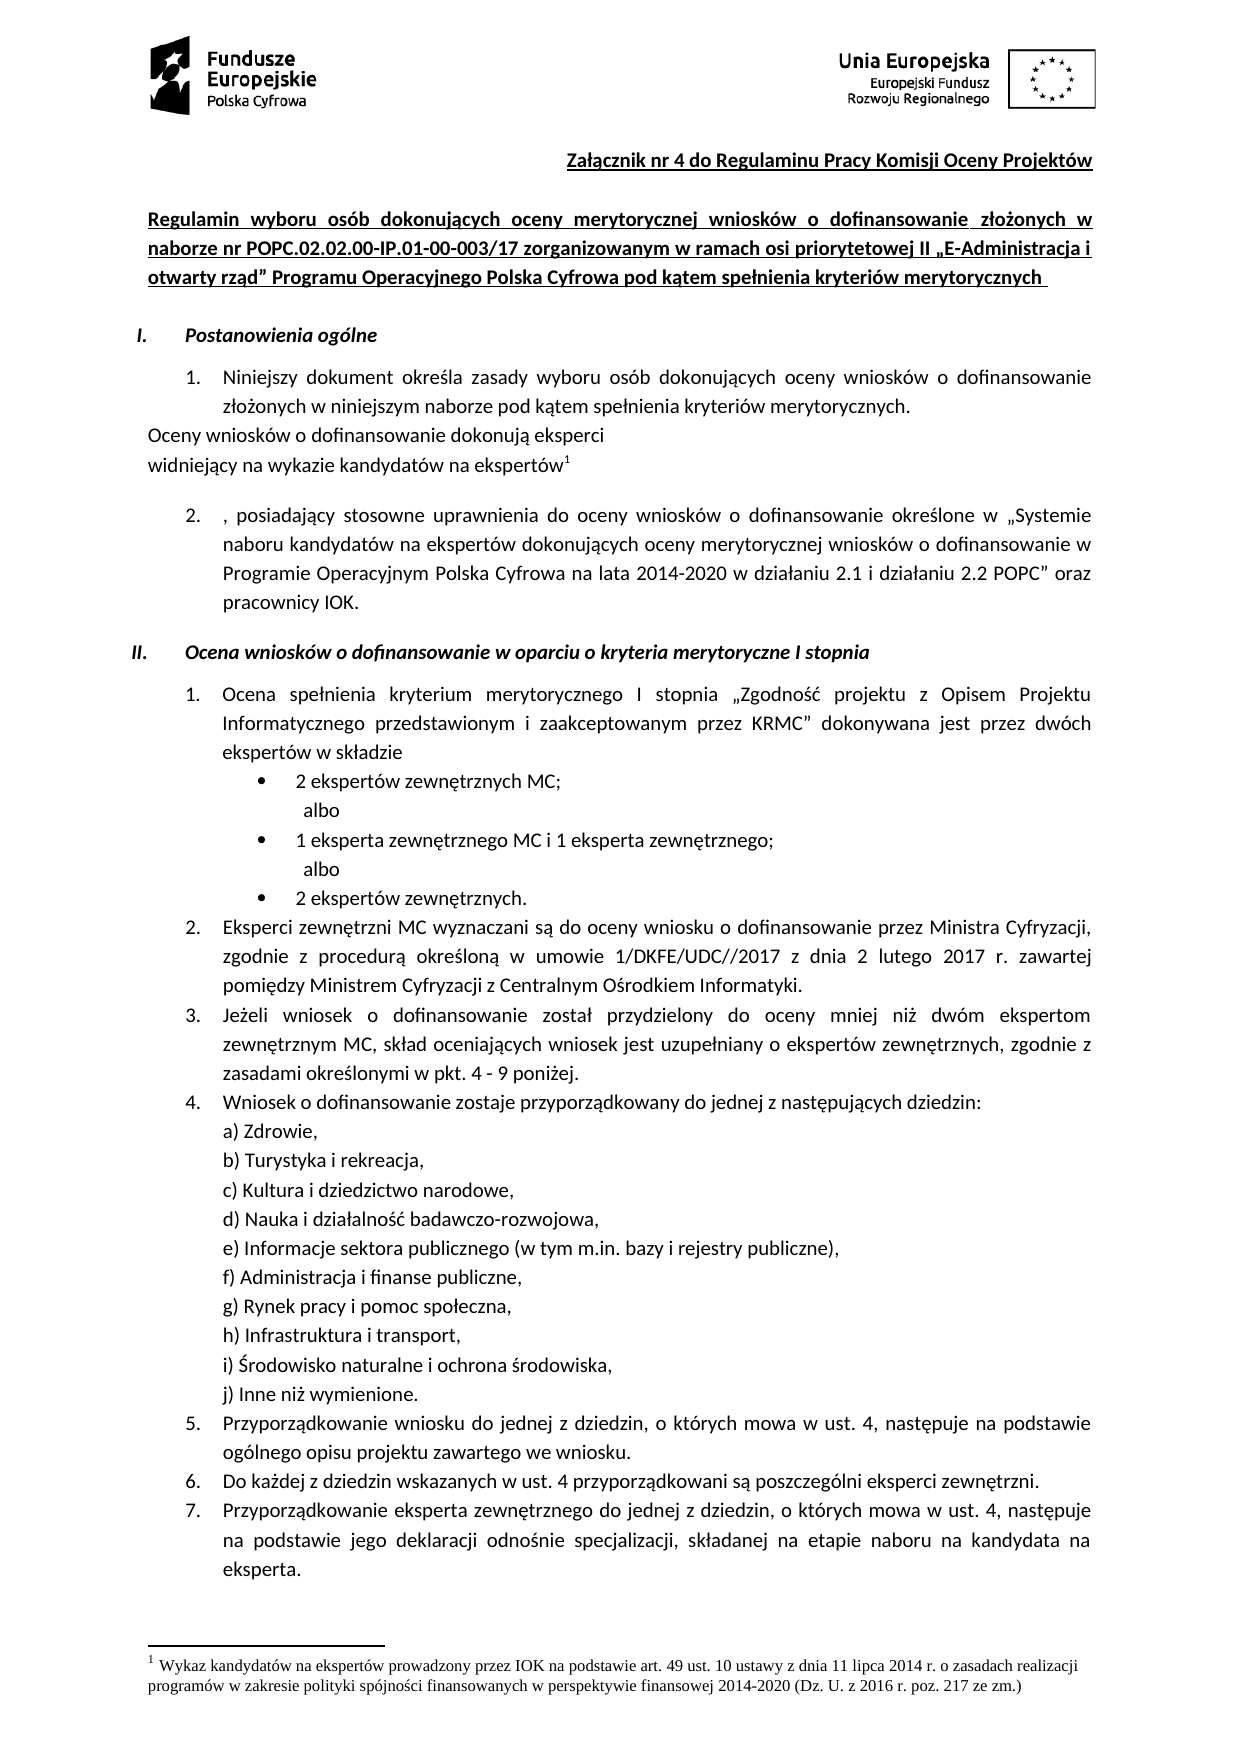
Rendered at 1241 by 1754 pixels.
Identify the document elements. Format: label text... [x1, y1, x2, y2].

list Niniejszy dokument określa zasady wyboru osób dokonujących oceny wniosków o dofinansowanie złożonych w niniejszym naborze pod kątem spełnienia kryteriów merytorycznych. [185, 364, 1093, 419]
list Do każdej z dziedzin wskazanych w ust. 4 przyporządkowani są poszczególni eksperci zewnętrzni. [185, 1468, 1093, 1494]
list j) Inne niż wymienione. [223, 1381, 1093, 1406]
list Eksperci zewnętrzni MC wyznaczani są do oceny wniosku o dofinansowanie przez Ministra Cyfryzacji, zgodnie z procedurą określoną w umowie 1/DKFE/UDC//2017 z dnia 2 lutego 2017 r. zawartej pomiędzy Ministrem Cyfryzacji z Centralnym Ośrodkiem Informatyki. [185, 914, 1093, 998]
list i) Środowisko naturalne i ochrona środowiska, [223, 1352, 1093, 1377]
text 1. Ocena spełnienia kryterium merytorycznego I stopnia „Zgodność projektu z Opisem Projektu Informatycznego przedstawionym i zaakceptowanym przez KRMC” dokonywana jest przez dwóch ekspertów w składzie [185, 681, 1093, 765]
list c) Kultura i dziedzictwo narodowe, [223, 1177, 1093, 1202]
subtitle Ocena wniosków o dofinansowanie w oparciu o kryteria merytoryczne I stopnia [148, 639, 1093, 665]
list Oceny wniosków o dofinansowanie dokonują eksperci widniejący na wykazie kandydatów na ekspertów, posiadający stosowne uprawnienia do oceny wniosków o dofinansowanie określone w „Systemie naboru kandydatów na ekspertów dokonujących oceny merytorycznej wniosków o dofinansowanie w Programie Operacyjnym Polska Cyfrowa na lata 2014-2020 w działaniu 2.1 i działaniu 2.2 POPC” oraz pracownicy IOK. [185, 502, 1093, 615]
text Regulamin wyboru osób dokonujących oceny merytorycznej wniosków o dofinansowanie złożonych w naborze nr POPC.02.02.00-IP.01-00-003/17 zorganizowanym w ramach osi priorytetowej II „E-Administracja i otwarty rząd” Programu Operacyjnego Polska Cyfrowa pod kątem spełnienia kryteriów merytorycznych [148, 206, 1093, 228]
list Przyporządkowanie eksperta zewnętrznego do jednej z dziedzin, o których mowa w ust. 4, następuje na podstawie jego deklaracji odnośnie specjalizacji, składanej na etapie naboru na kandydata na eksperta. [185, 1498, 1093, 1581]
list g) Rynek pracy i pomoc społeczna, [223, 1293, 1093, 1319]
text Załącznik nr 4 do Regulaminu Pracy Komisji Oceny Projektów [148, 148, 1093, 173]
list a) Zdrowie, [223, 1118, 1093, 1144]
list e) Informacje sektora publicznego (w tym m.in. bazy i rejestry publiczne), [223, 1235, 1093, 1261]
list 2 ekspertów zewnętrznych MC; [258, 768, 1093, 794]
subtitle Postanowienia ogólne [148, 323, 1093, 348]
list albo [303, 798, 1093, 823]
text Regulamin wyboru osób dokonujących oceny merytorycznej wniosków o dofinansowanie złożonych w naborze nr POPC.02.02.00-IP.01-00-003/17 zorganizowanym w ramach osi priorytetowej II „E-Administracja i otwarty rząd” Programu Operacyjnego Polska Cyfrowa pod kątem spełnienia kryteriów merytorycznych [148, 229, 1093, 290]
list Wniosek o dofinansowanie zostaje przyporządkowany do jednej z następujących dziedzin: [185, 1089, 1093, 1115]
list Przyporządkowanie wniosku do jednej z dziedzin, o których mowa w ust. 4, następuje na podstawie ogólnego opisu projektu zawartego we wniosku. [185, 1410, 1093, 1465]
list h) Infrastruktura i transport, [223, 1323, 1093, 1348]
list 2 ekspertów zewnętrznych. [258, 885, 1093, 911]
list Jeżeli wniosek o dofinansowanie został przydzielony do oceny mniej niż dwóm ekspertom zewnętrznym MC, skład oceniających wniosek jest uzupełniany o ekspertów zewnętrznych, zgodnie z zasadami określonymi w pkt. 4 - 9 poniżej. [185, 1002, 1093, 1086]
picture [150, 36, 1096, 115]
list d) Nauka i działalność badawczo-rozwojowa, [223, 1206, 1093, 1231]
list b) Turystyka i rekreacja, [223, 1148, 1093, 1173]
list 1 eksperta zewnętrznego MC i 1 eksperta zewnętrznego; [258, 827, 1093, 852]
list f) Administracja i finanse publiczne, [223, 1264, 1093, 1290]
list albo [303, 856, 1093, 881]
